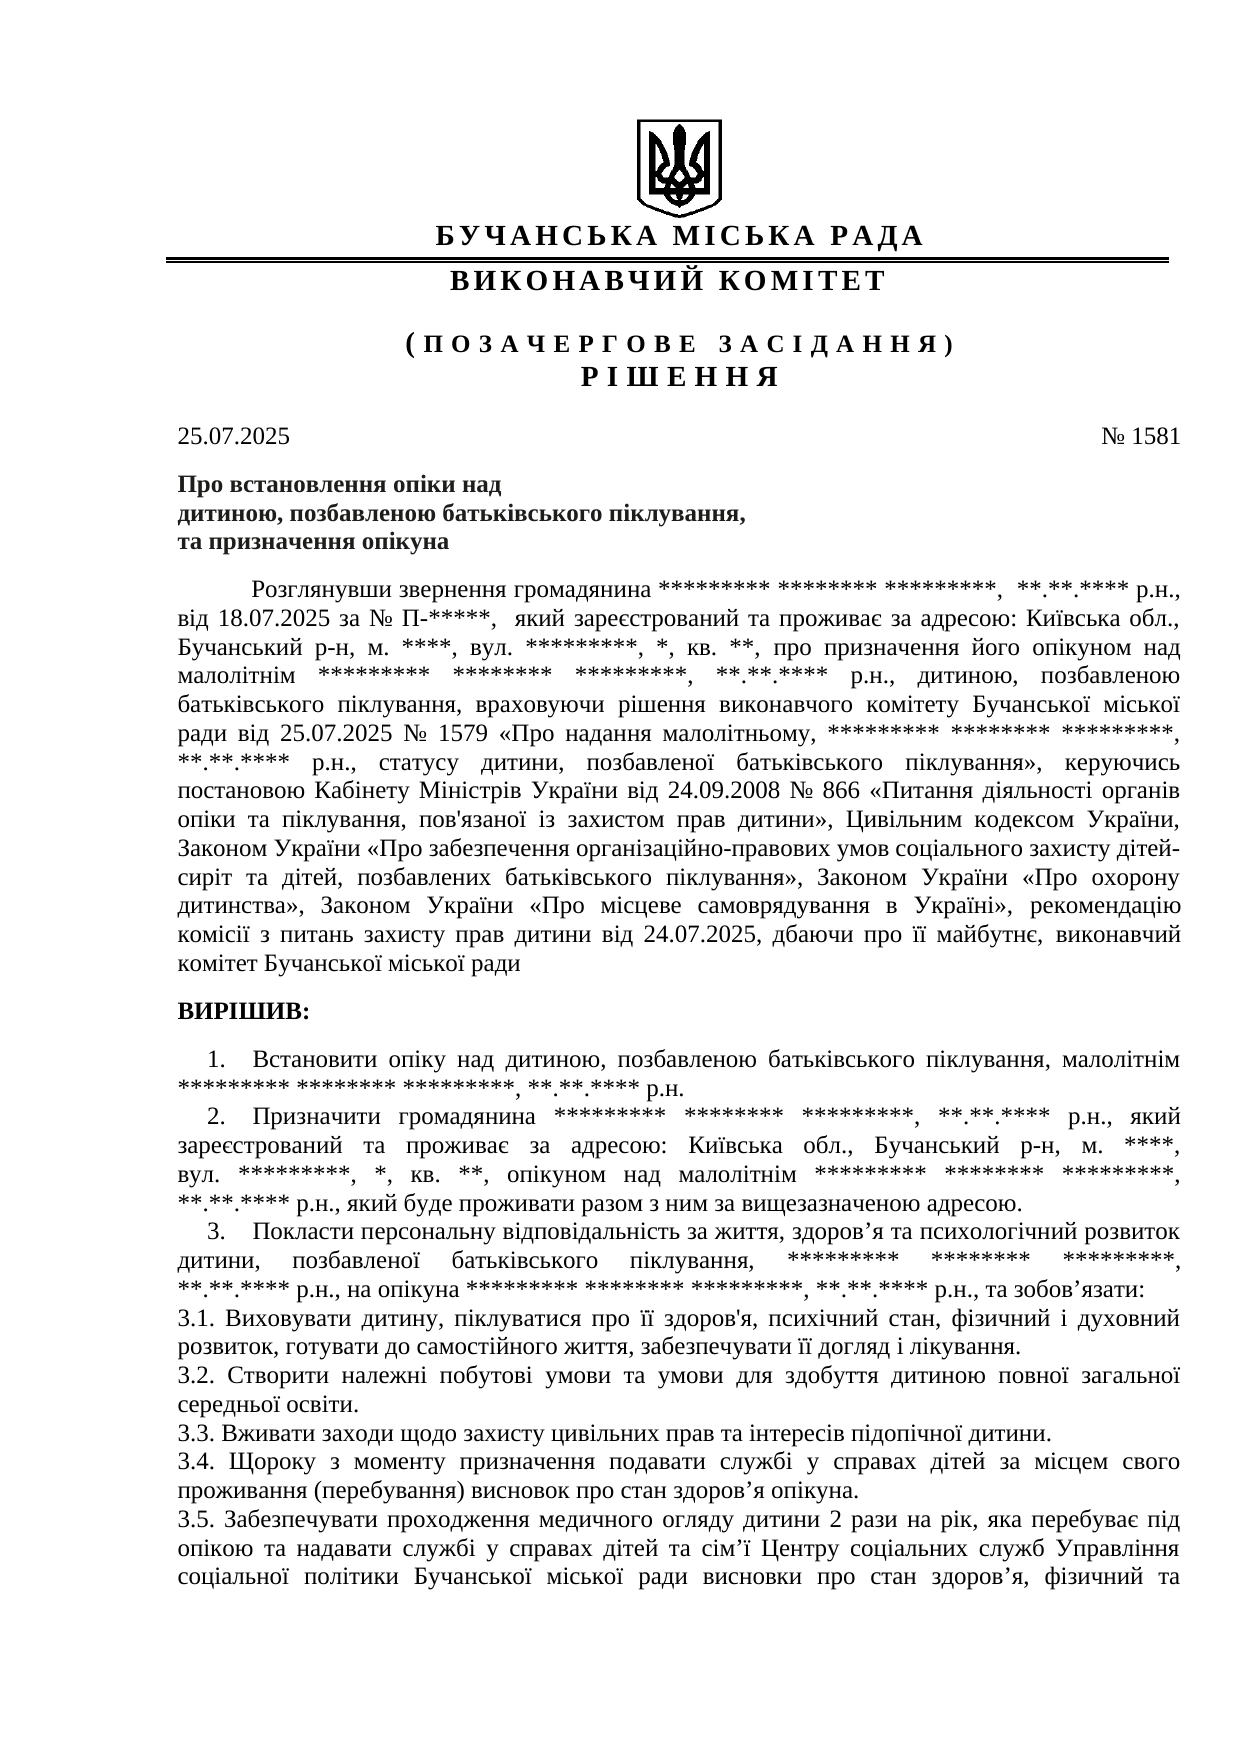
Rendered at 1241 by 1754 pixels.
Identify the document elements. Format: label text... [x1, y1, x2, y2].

list 3.3. Вживати заходи щодо захисту цивільних прав та інтересів підопічної дитини. [177, 1418, 1181, 1446]
list Встановити опіку над дитиною, позбавленою батьківського піклування, малолітнім ********* ******** *********, **.**.**** р.н. [177, 1044, 1181, 1101]
text ВИРІШИВ: [177, 996, 1181, 1025]
table_header 25.07.2025 [166, 421, 679, 450]
table_header № 1581 [679, 421, 1192, 450]
text та призначення опікуна [177, 526, 1181, 555]
text дитиною, позбавленою батьківського піклування, [177, 498, 1181, 526]
text РІШЕННЯ [177, 359, 1181, 392]
list 3.2. Створити належні побутові умови та умови для здобуття дитиною повної загальної середньої освіти. [177, 1360, 1181, 1418]
picture [635, 118, 723, 219]
text (ПОЗАЧЕРГОВЕ ЗАСІДАННЯ) [177, 325, 1181, 359]
text Про встановлення опіки над [177, 469, 1181, 498]
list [177, 1504, 1181, 1590]
text Розглянувши звернення громадянина ********* ******** *********, **.**.**** р.н., від 18.07.2025 за № П-*****, який зареєстрований та проживає за адресою: Київська обл., Бучанський р-н, м. ****, вул. *********, *, кв. **, про призначення його опікуном над малолітнім ********* ******** *********, **.**.**** р.н., дитиною, позбавленою батьківського піклування, враховуючи рішення виконавчого комітету Бучанської міської ради від 25.07.2025 № 1579 «Про надання малолітньому, ********* ******** *********, **.**.**** р.н., статусу дитини, позбавленої батьківського піклування», керуючись постановою Кабінету Міністрів України від 24.09.2008 № 866 «Питання діяльності органів опіки та піклування, пов'язаної із захистом прав дитини», Цивільним кодексом України, Законом України «Про забезпечення організаційно-правових умов соціального захисту дітей-сиріт та дітей, позбавлених батьківського піклування», Законом України «Про охорону дитинства», Законом України «Про місцеве самоврядування в Україні», рекомендацію комісії з питань захисту прав дитини від 24.07.2025, дбаючи про її майбутнє, виконавчий комітет Бучанської міської ради [177, 574, 1181, 977]
list Призначити громадянина ********* ******** *********, **.**.**** р.н., який зареєстрований та проживає за адресою: Київська обл., Бучанський р-н, м. ****, вул. *********, *, кв. **, опікуном над малолітнім ********* ******** *********, **.**.**** р.н., який буде проживати разом з ним за вищезазначеною адресою. [177, 1101, 1181, 1216]
text БУЧАНСЬКА МІСЬКА РАДА [177, 218, 1181, 252]
list 3.1. Виховувати дитину, піклуватися про її здоров'я, психічний стан, фізичний і духовний розвиток, готувати до самостійного життя, забезпечувати її догляд і лікування. [177, 1303, 1181, 1360]
table_header ВИКОНАВЧИЙ КОМІТЕТ [166, 263, 1169, 325]
list Покласти персональну відповідальність за життя, здоров’я та психологічний розвиток дитини, позбавленої батьківського піклування, ********* ******** *********, **.**.**** р.н., на опікуна ********* ******** *********, **.**.**** р.н., та зобов’язати: [177, 1216, 1181, 1303]
list 3.4. Щороку з моменту призначення подавати службі у справах дітей за місцем свого проживання (перебування) висновок про стан здоров’я опікуна. [177, 1446, 1181, 1504]
